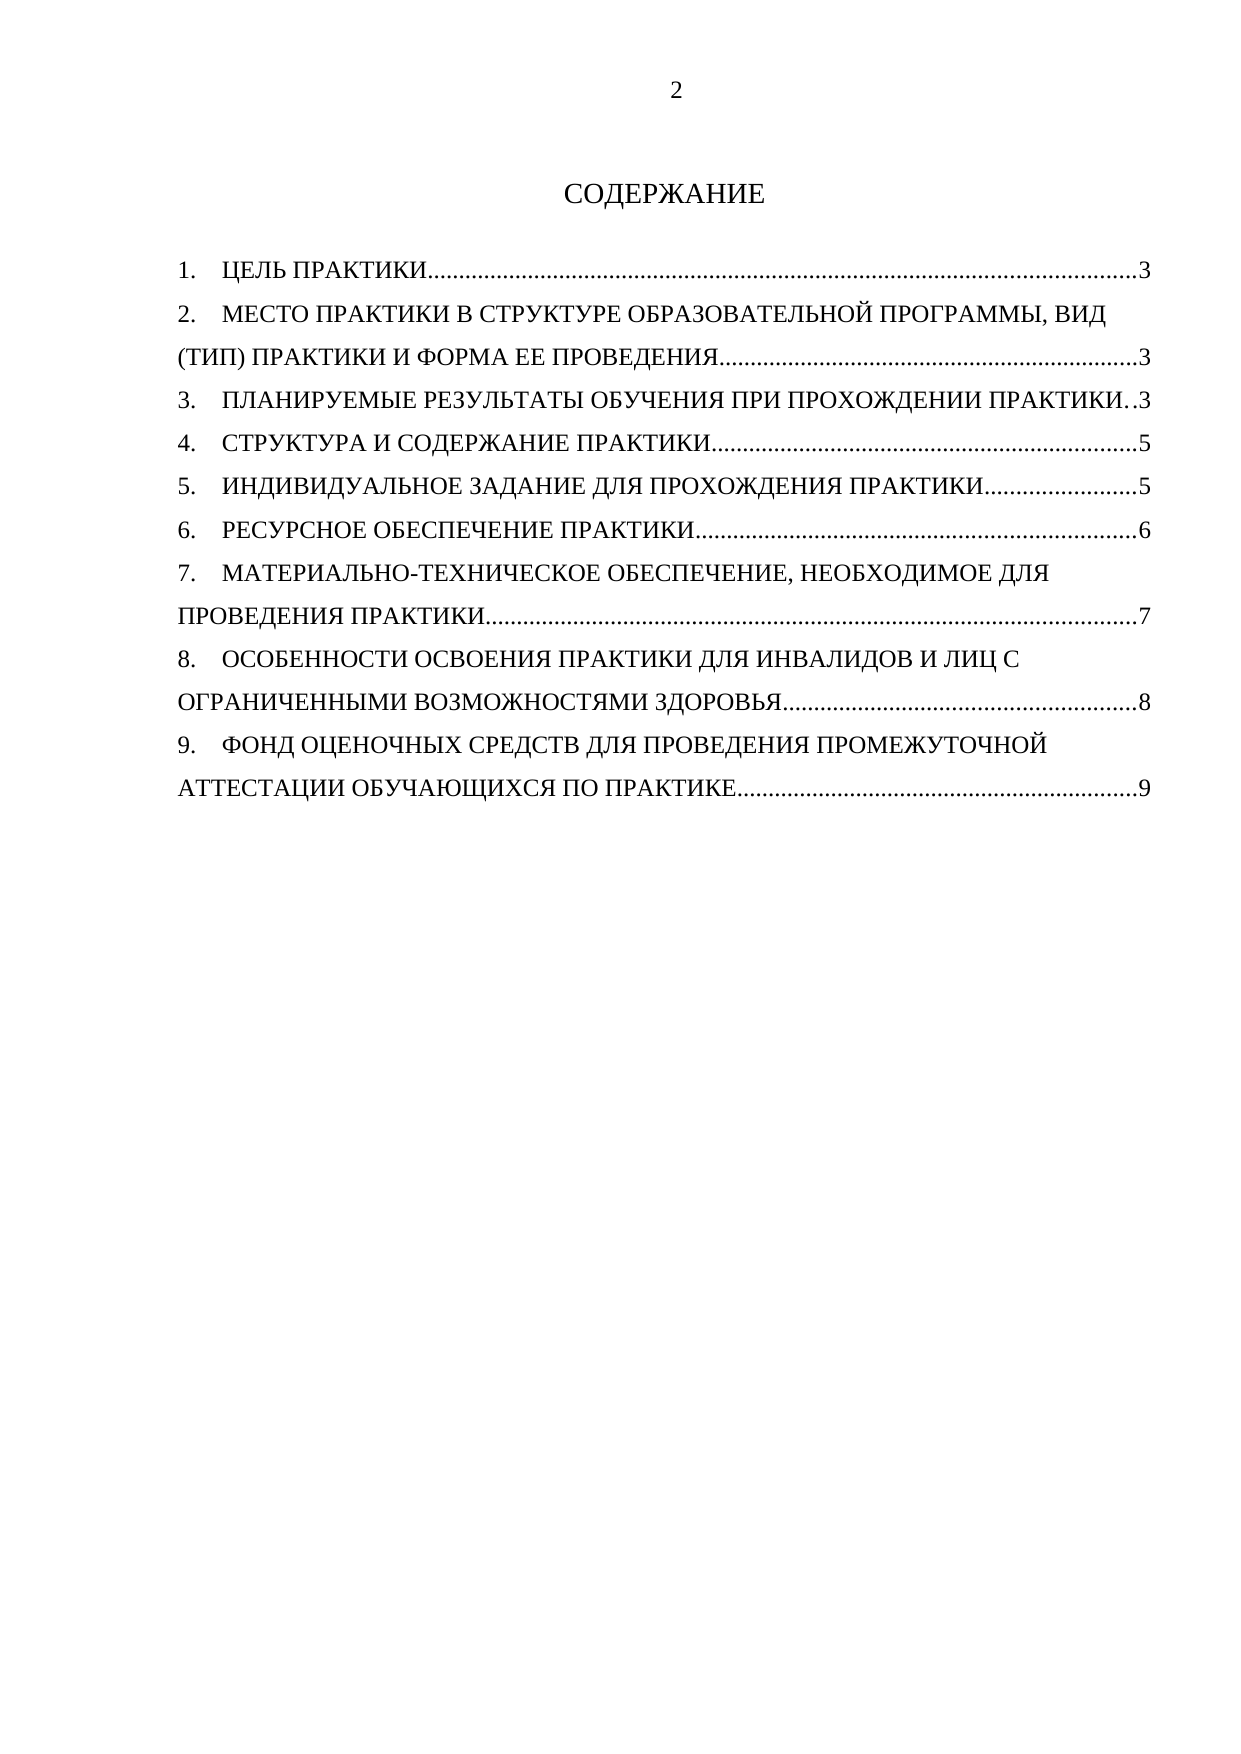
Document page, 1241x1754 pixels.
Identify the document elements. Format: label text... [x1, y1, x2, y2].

text 8. ОСОБЕННОСТИ ОСВОЕНИЯ ПРАКТИКИ ДЛЯ ИНВАЛИДОВ И ЛИЦ С ОГРАНИЧЕННЫМИ ВОЗМОЖНОСТЯМИ ЗДОРОВЬЯ 8 [177, 644, 1152, 716]
text 7. МАТЕРИАЛЬНО-ТЕХНИЧЕСКОЕ ОБЕСПЕЧЕНИЕ, НЕОБХОДИМОЕ ДЛЯ ПРОВЕДЕНИЯ ПРАКТИКИ 7 [177, 558, 1152, 630]
text 4. СТРУКТУРА И СОДЕРЖАНИЕ ПРАКТИКИ 5 [177, 428, 1152, 457]
text 5. ИНДИВИДУАЛЬНОЕ ЗАДАНИЕ ДЛЯ ПРОХОЖДЕНИЯ ПРАКТИКИ 5 [177, 471, 1152, 500]
text 3. ПЛАНИРУЕМЫЕ РЕЗУЛЬТАТЫ ОБУЧЕНИЯ ПРИ ПРОХОЖДЕНИИ ПРАКТИКИ 3 [177, 385, 1152, 414]
text 2. МЕСТО ПРАКТИКИ В СТРУКТУРЕ ОБРАЗОВАТЕЛЬНОЙ ПРОГРАММЫ, ВИД (ТИП) ПРАКТИКИ И ФОРМА ЕЕ ПРОВЕДЕНИЯ 3 [177, 299, 1152, 371]
text 6. РЕСУРСНОЕ ОБЕСПЕЧЕНИЕ ПРАКТИКИ 6 [177, 515, 1152, 543]
text 9. ФОНД ОЦЕНОЧНЫХ СРЕДСТВ ДЛЯ ПРОВЕДЕНИЯ ПРОМЕЖУТОЧНОЙ АТТЕСТАЦИИ ОБУЧАЮЩИХСЯ ПО ПРАКТИКЕ 9 [177, 730, 1152, 802]
text СОДЕРЖАНИЕ [177, 176, 1152, 209]
text 1. ЦЕЛЬ ПРАКТИКИ 3 [177, 256, 1152, 284]
